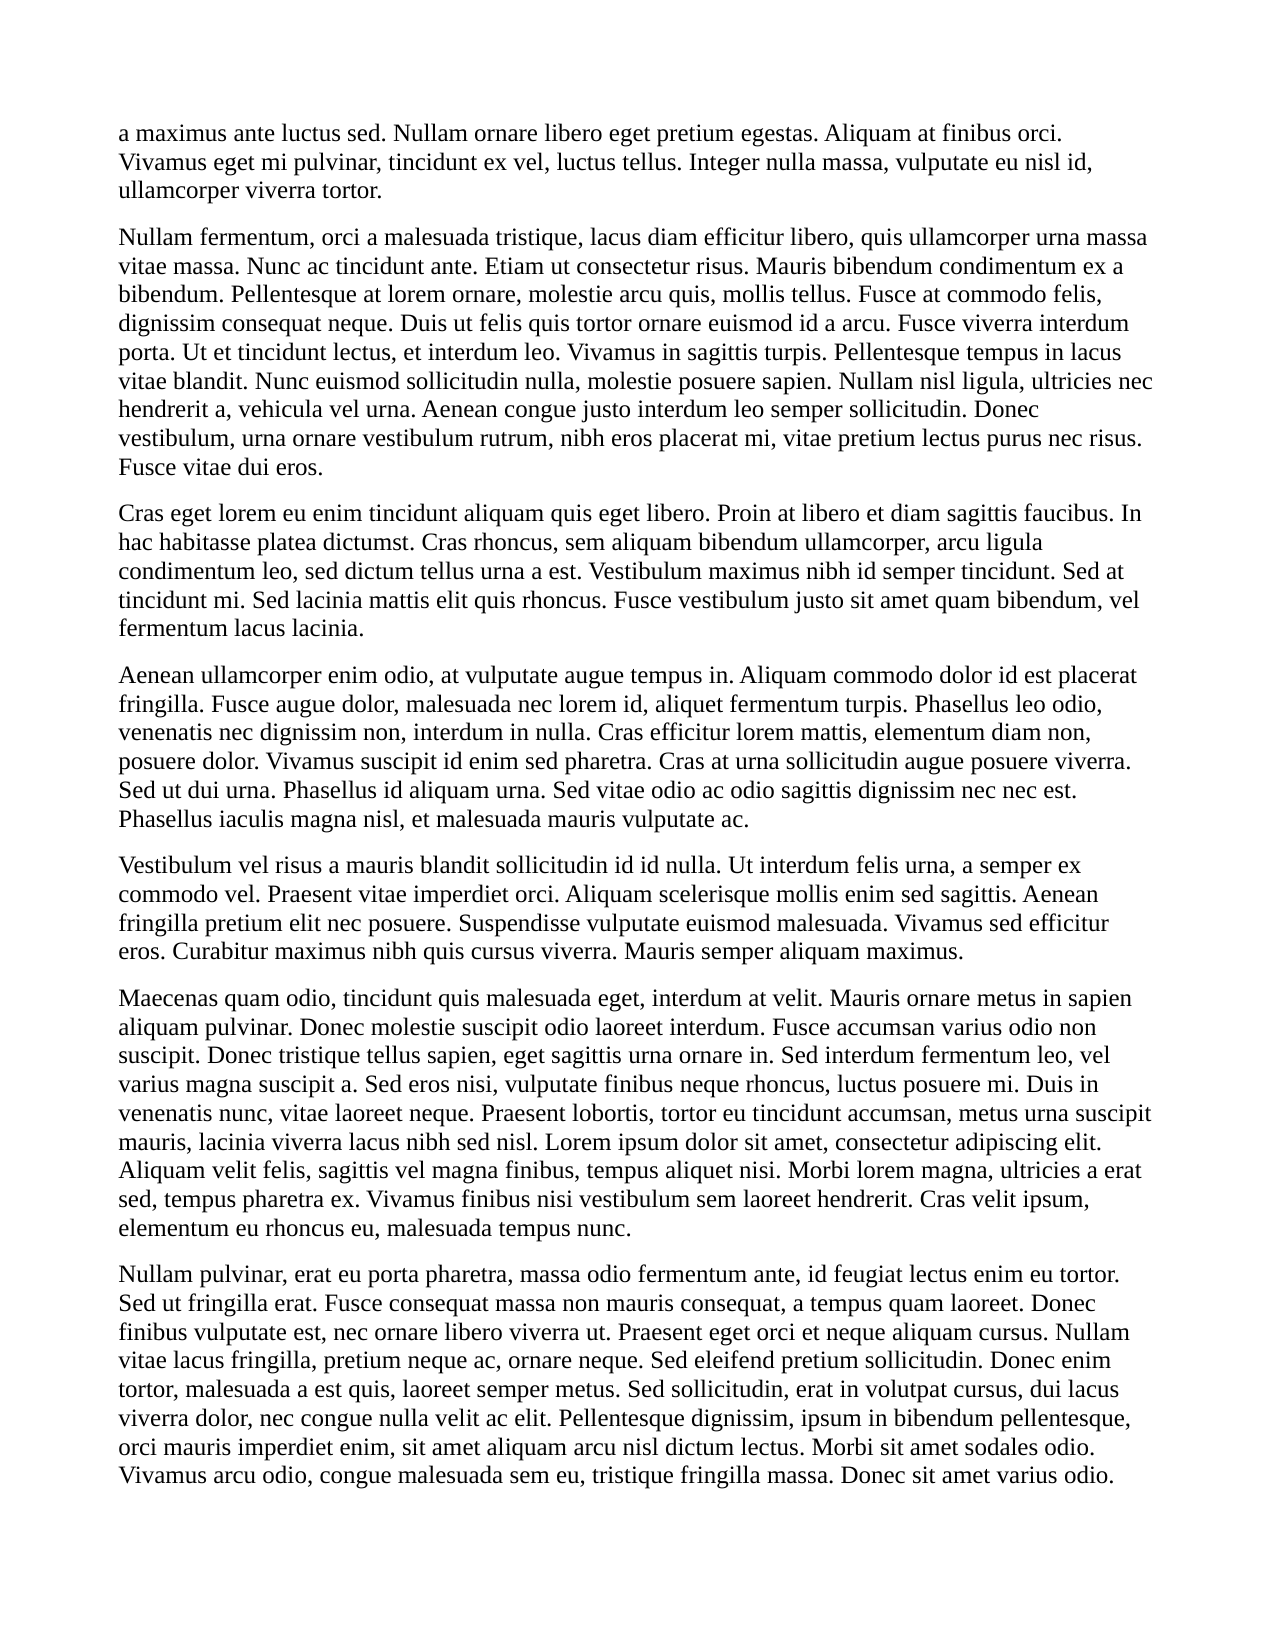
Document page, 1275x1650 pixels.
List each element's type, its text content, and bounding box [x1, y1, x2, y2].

text Vestibulum vel risus a mauris blandit sollicitudin id id nulla. Ut interdum felis urna, a semper ex commodo vel. Praesent vitae imperdiet orci. Aliquam scelerisque mollis enim sed sagittis. Aenean fringilla pretium elit nec posuere. Suspendisse vulputate euismod malesuada. Vivamus sed efficitur eros. Curabitur maximus nibh quis cursus viverra. Mauris semper aliquam maximus. [118, 850, 1157, 965]
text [118, 1259, 1157, 1489]
text Nullam fermentum, orci a malesuada tristique, lacus diam efficitur libero, quis ullamcorper urna massa vitae massa. Nunc ac tincidunt ante. Etiam ut consectetur risus. Mauris bibendum condimentum ex a bibendum. Pellentesque at lorem ornare, molestie arcu quis, mollis tellus. Fusce at commodo felis, dignissim consequat neque. Duis ut felis quis tortor ornare euismod id a arcu. Fusce viverra interdum porta. Ut et tincidunt lectus, et interdum leo. Vivamus in sagittis turpis. Pellentesque tempus in lacus vitae blandit. Nunc euismod sollicitudin nulla, molestie posuere sapien. Nullam nisl ligula, ultricies nec hendrerit a, vehicula vel urna. Aenean congue justo interdum leo semper sollicitudin. Donec vestibulum, urna ornare vestibulum rutrum, nibh eros placerat mi, vitae pretium lectus purus nec risus. Fusce vitae dui eros. [118, 222, 1157, 481]
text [118, 118, 1157, 204]
text Aenean ullamcorper enim odio, at vulputate augue tempus in. Aliquam commodo dolor id est placerat fringilla. Fusce augue dolor, malesuada nec lorem id, aliquet fermentum turpis. Phasellus leo odio, venenatis nec dignissim non, interdum in nulla. Cras efficitur lorem mattis, elementum diam non, posuere dolor. Vivamus suscipit id enim sed pharetra. Cras at urna sollicitudin augue posuere viverra. Sed ut dui urna. Phasellus id aliquam urna. Sed vitae odio ac odio sagittis dignissim nec nec est. Phasellus iaculis magna nisl, et malesuada mauris vulputate ac. [118, 660, 1157, 832]
text Cras eget lorem eu enim tincidunt aliquam quis eget libero. Proin at libero et diam sagittis faucibus. In hac habitasse platea dictumst. Cras rhoncus, sem aliquam bibendum ullamcorper, arcu ligula condimentum leo, sed dictum tellus urna a est. Vestibulum maximus nibh id semper tincidunt. Sed at tincidunt mi. Sed lacinia mattis elit quis rhoncus. Fusce vestibulum justo sit amet quam bibendum, vel fermentum lacus lacinia. [118, 498, 1157, 642]
text Maecenas quam odio, tincidunt quis malesuada eget, interdum at velit. Mauris ornare metus in sapien aliquam pulvinar. Donec molestie suscipit odio laoreet interdum. Fusce accumsan varius odio non suscipit. Donec tristique tellus sapien, eget sagittis urna ornare in. Sed interdum fermentum leo, vel varius magna suscipit a. Sed eros nisi, vulputate finibus neque rhoncus, luctus posuere mi. Duis in venenatis nunc, vitae laoreet neque. Praesent lobortis, tortor eu tincidunt accumsan, metus urna suscipit mauris, lacinia viverra lacus nibh sed nisl. Lorem ipsum dolor sit amet, consectetur adipiscing elit. Aliquam velit felis, sagittis vel magna finibus, tempus aliquet nisi. Morbi lorem magna, ultricies a erat sed, tempus pharetra ex. Vivamus finibus nisi vestibulum sem laoreet hendrerit. Cras velit ipsum, elementum eu rhoncus eu, malesuada tempus nunc. [118, 983, 1157, 1242]
